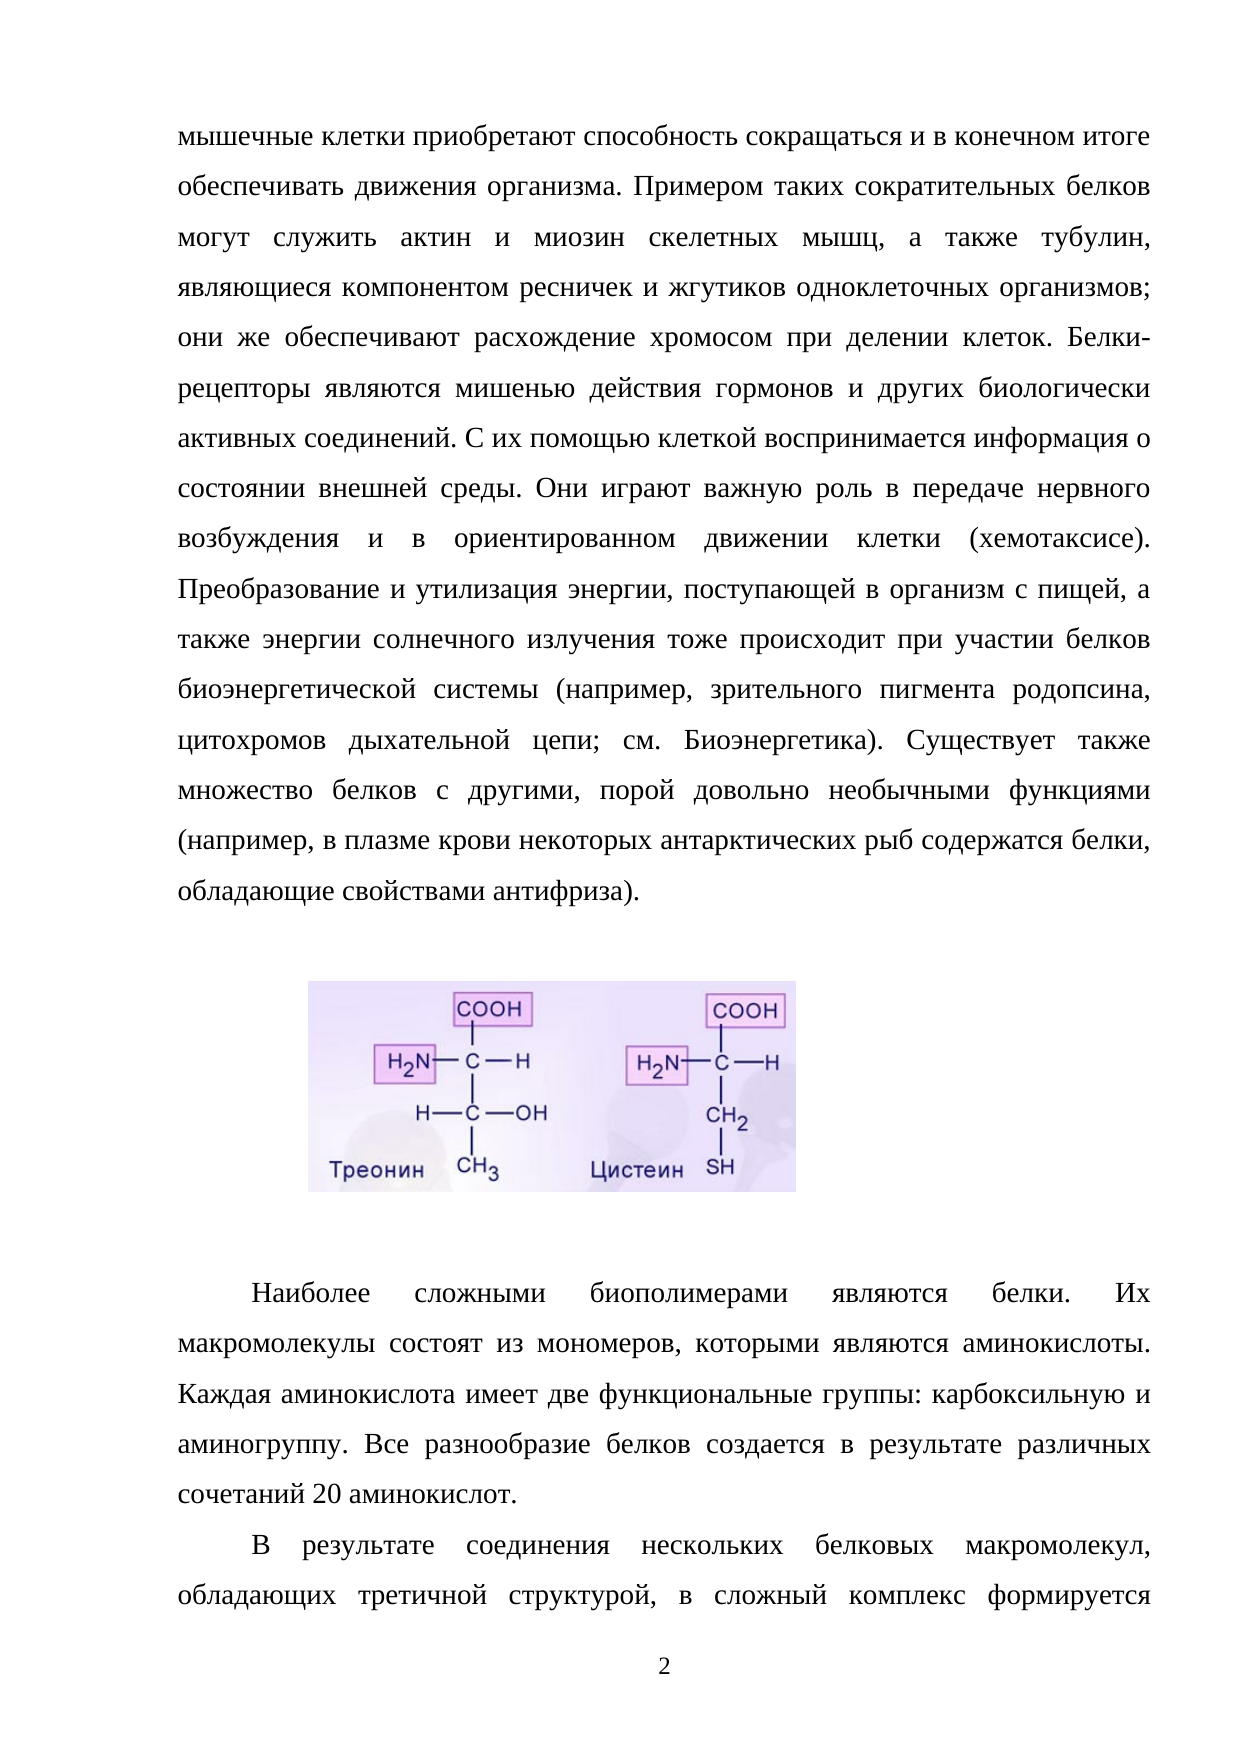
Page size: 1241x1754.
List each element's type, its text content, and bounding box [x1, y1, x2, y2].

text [177, 118, 1152, 906]
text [177, 1527, 1152, 1611]
text Наиболее сложными биополимерами являются белки. Их макромолекулы состоят из мономеров, которыми являются аминокислоты. Каждая аминокислота имеет две функциональные группы: карбоксильную и аминогруппу. Все разнообразие белков создается в результате различных сочетаний 20 аминокислот. [177, 1275, 1152, 1510]
picture [308, 981, 796, 1192]
